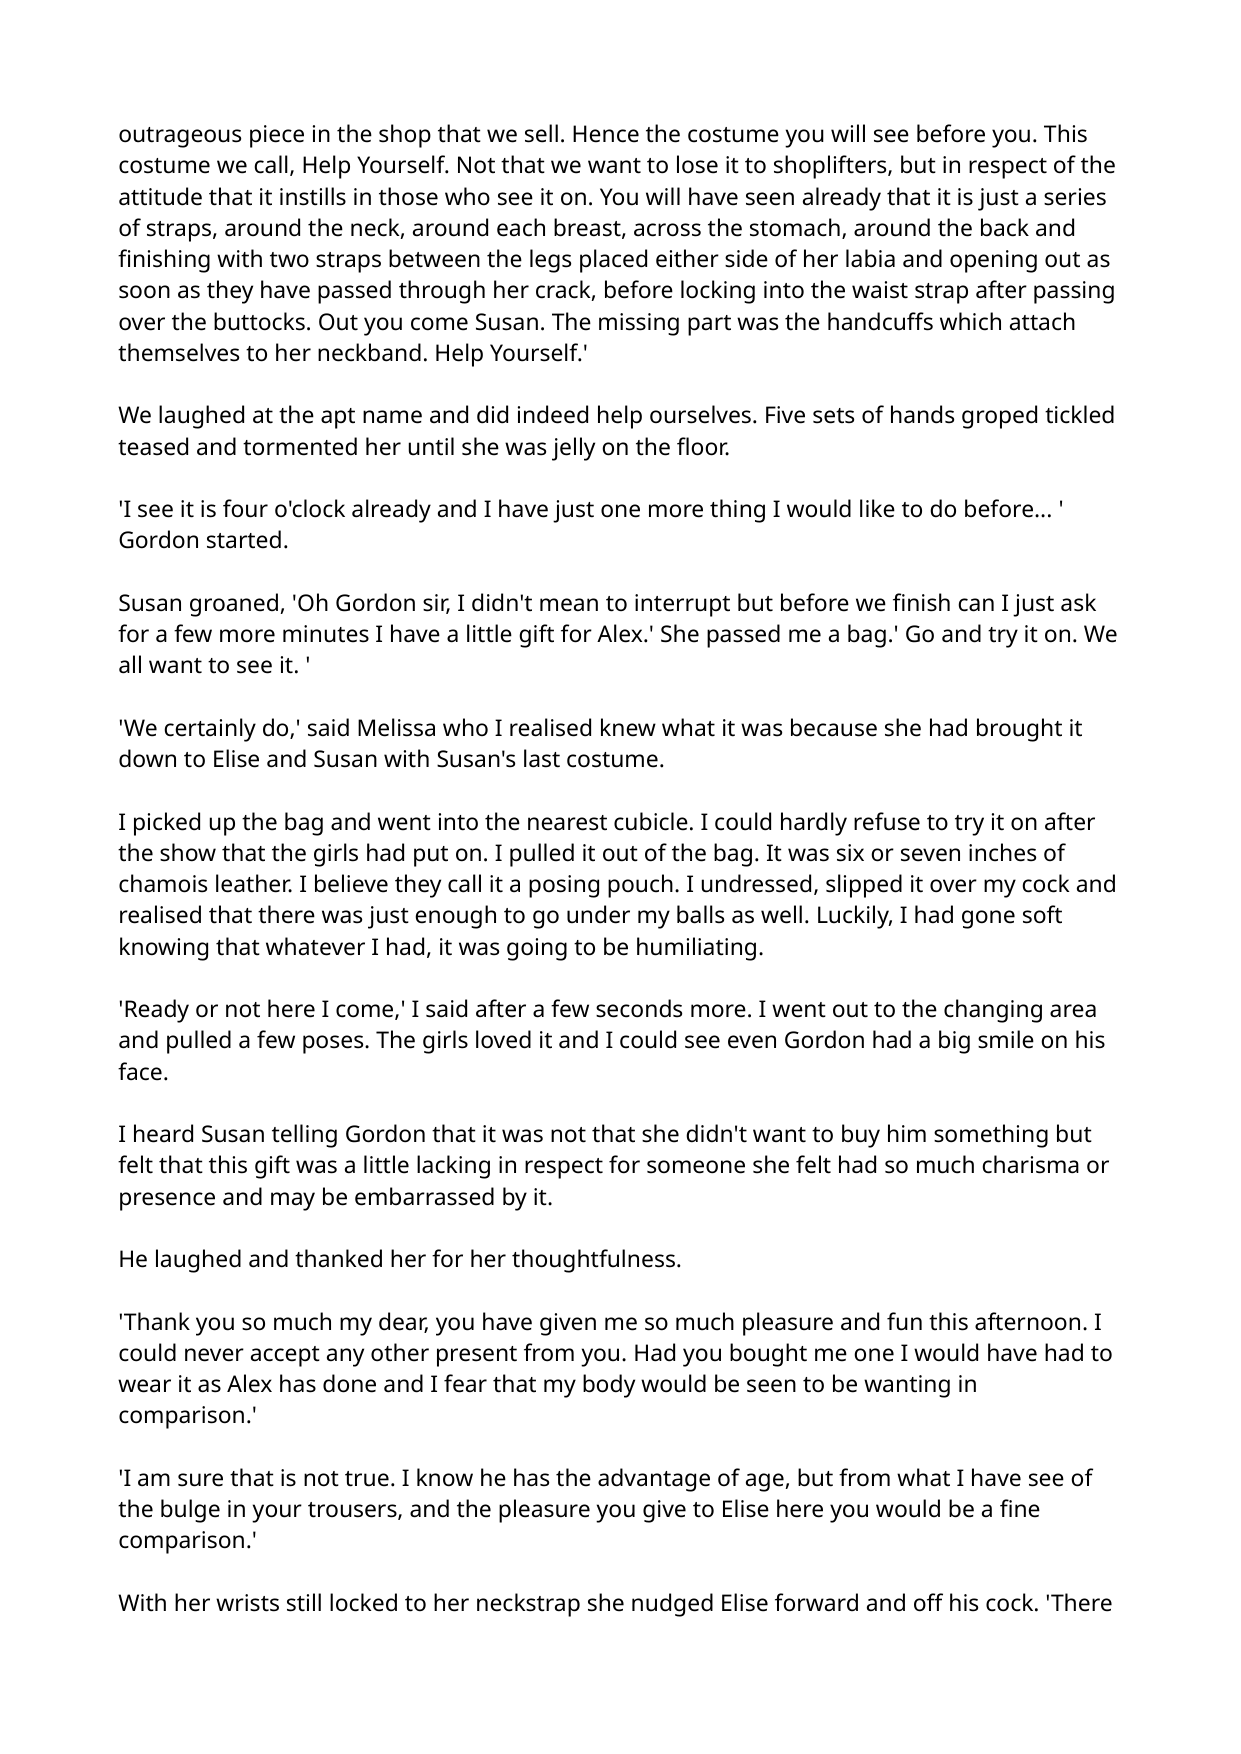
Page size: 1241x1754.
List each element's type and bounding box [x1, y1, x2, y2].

text [118, 118, 1122, 1618]
